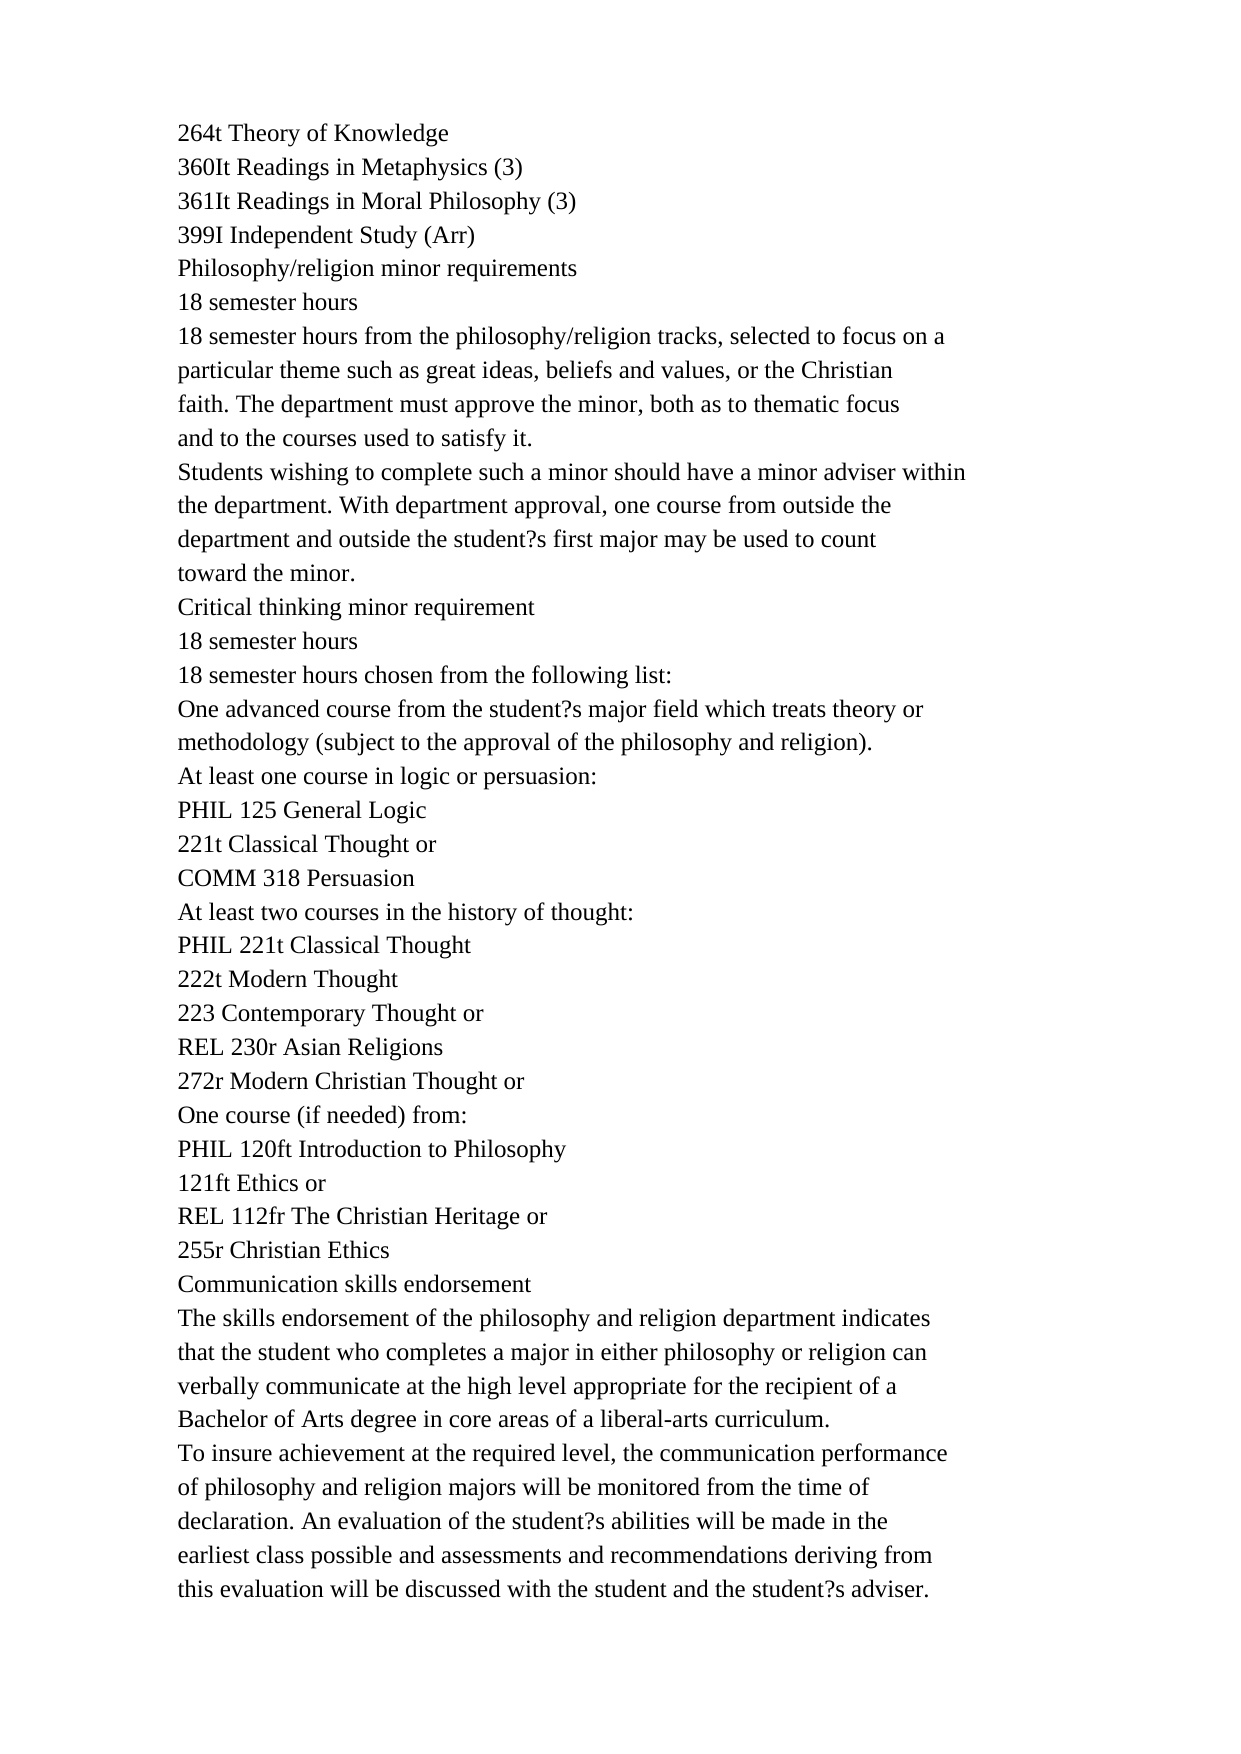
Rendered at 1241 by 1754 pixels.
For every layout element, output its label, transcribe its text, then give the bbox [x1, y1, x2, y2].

text that the student who completes a major in either philosophy or religion can [177, 1337, 1152, 1366]
text and to the courses used to satisfy it. [177, 423, 1152, 452]
text 360It Readings in Metaphysics (3) [177, 152, 1152, 181]
text verbally communicate at the high level appropriate for the recipient of a [177, 1371, 1152, 1399]
text 221t Classical Thought or [177, 829, 1152, 858]
text 18 semester hours chosen from the following list: [177, 660, 1152, 688]
text REL 230r Asian Religions [177, 1032, 1152, 1061]
text PHIL 221t Classical Thought [177, 931, 1152, 959]
text PHIL 125 General Logic [177, 795, 1152, 824]
text Communication skills endorsement [177, 1269, 1152, 1298]
text of philosophy and religion majors will be monitored from the time of [177, 1472, 1152, 1501]
text 223 Contemporary Thought or [177, 998, 1152, 1027]
text toward the minor. [177, 558, 1152, 587]
text 272r Modern Christian Thought or [177, 1066, 1152, 1095]
text 399I Independent Study (Arr) [177, 220, 1152, 248]
text REL 112fr The Christian Heritage or [177, 1201, 1152, 1230]
text Philosophy/religion minor requirements [177, 253, 1152, 282]
text Critical thinking minor requirement [177, 592, 1152, 621]
text COMM 318 Persuasion [177, 863, 1152, 892]
text 18 semester hours [177, 626, 1152, 655]
text Bachelor of Arts degree in core areas of a liberal-arts curriculum. [177, 1404, 1152, 1433]
text department and outside the student?s first major may be used to count [177, 524, 1152, 553]
text One course (if needed) from: [177, 1100, 1152, 1129]
text methodology (subject to the approval of the philosophy and religion). [177, 727, 1152, 756]
text this evaluation will be discussed with the student and the student?s adviser. [177, 1574, 1152, 1603]
text the department. With department approval, one course from outside the [177, 491, 1152, 519]
text At least one course in logic or persuasion: [177, 761, 1152, 790]
text 255r Christian Ethics [177, 1235, 1152, 1264]
text earliest class possible and assessments and recommendations deriving from [177, 1540, 1152, 1569]
text 361It Readings in Moral Philosophy (3) [177, 186, 1152, 214]
text particular theme such as great ideas, beliefs and values, or the Christian [177, 355, 1152, 384]
text 264t Theory of Knowledge [177, 118, 1152, 147]
text 18 semester hours from the philosophy/religion tracks, selected to focus on a [177, 321, 1152, 350]
text 18 semester hours [177, 287, 1152, 316]
text At least two courses in the history of thought: [177, 897, 1152, 926]
text The skills endorsement of the philosophy and religion department indicates [177, 1303, 1152, 1332]
text declaration. An evaluation of the student?s abilities will be made in the [177, 1506, 1152, 1535]
text faith. The department must approve the minor, both as to thematic focus [177, 389, 1152, 418]
text 222t Modern Thought [177, 964, 1152, 993]
text One advanced course from the student?s major field which treats theory or [177, 694, 1152, 722]
text PHIL 120ft Introduction to Philosophy [177, 1134, 1152, 1162]
text To insure achievement at the required level, the communication performance [177, 1438, 1152, 1467]
text Students wishing to complete such a minor should have a minor adviser within [177, 457, 1152, 485]
text 121ft Ethics or [177, 1168, 1152, 1196]
